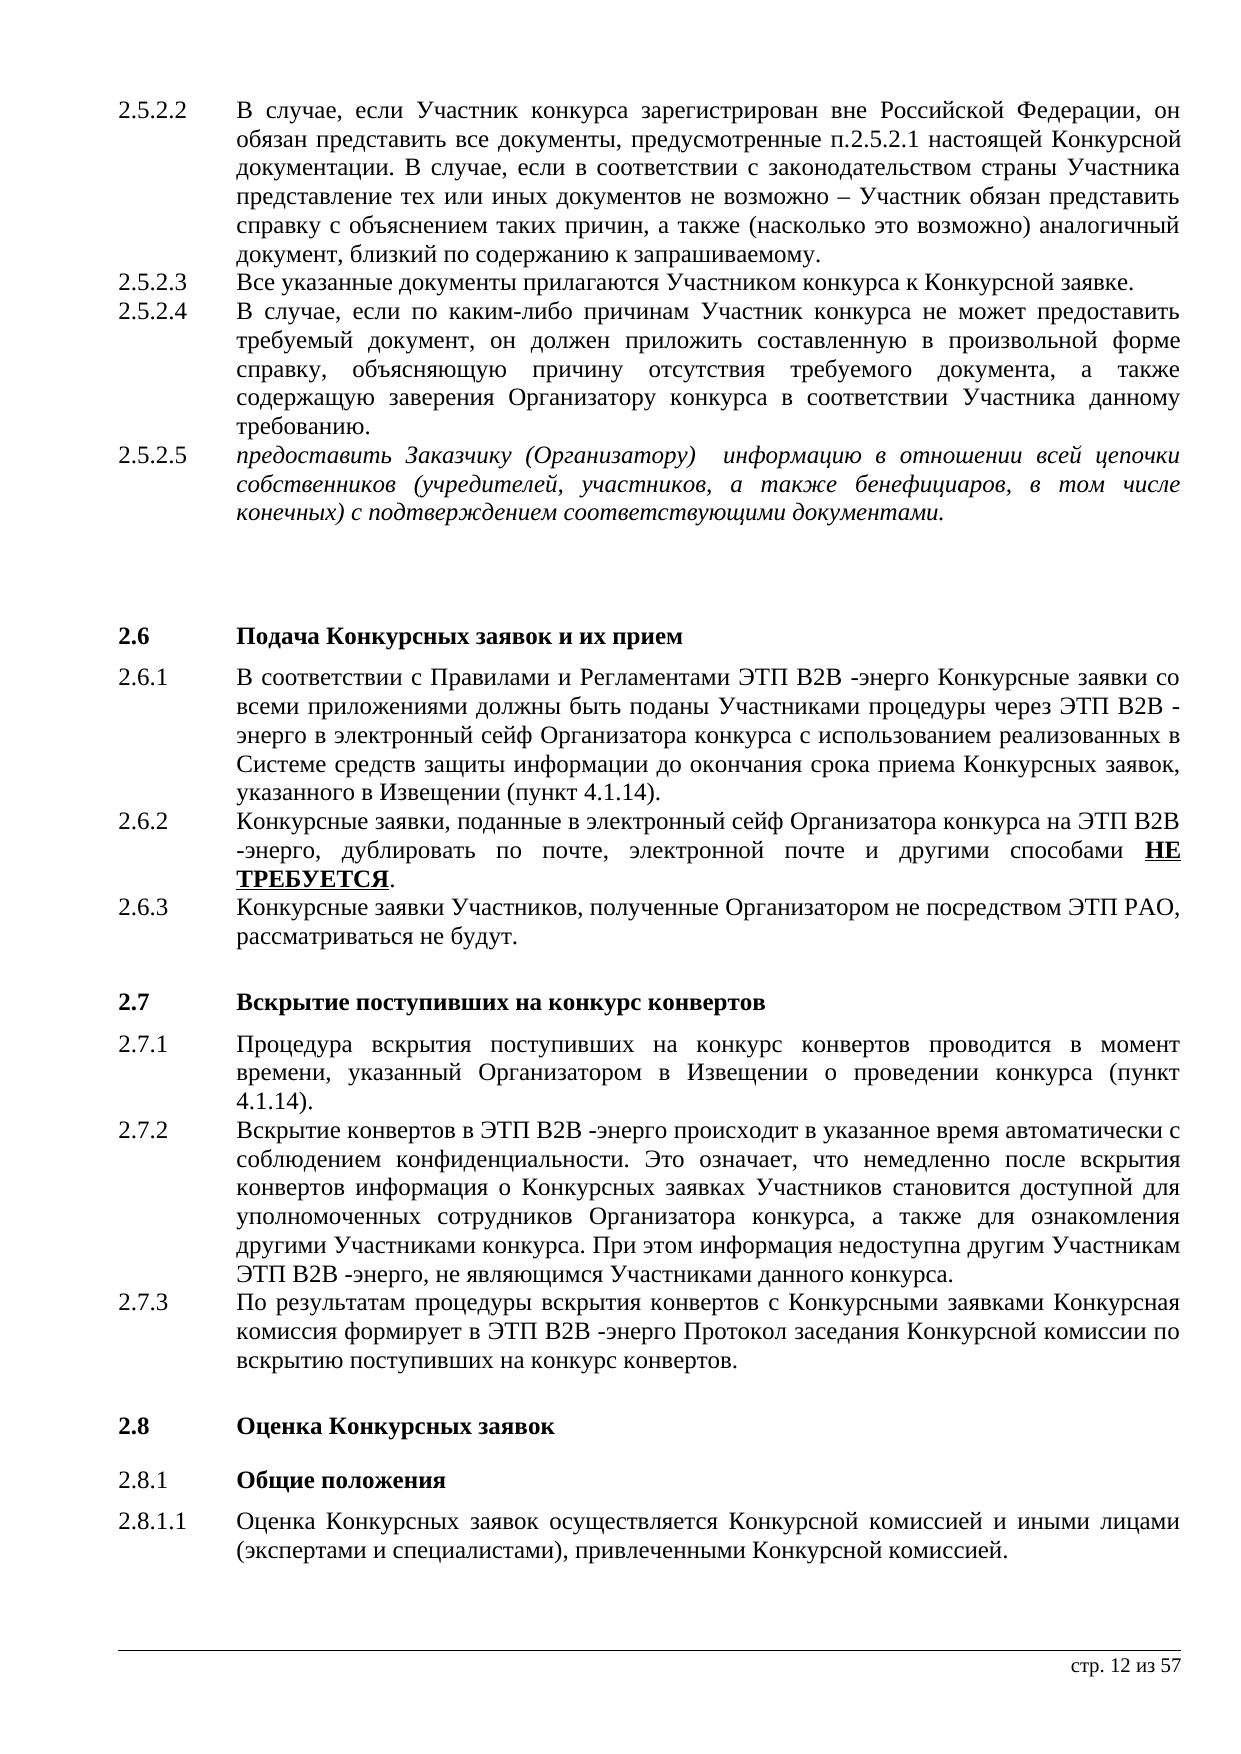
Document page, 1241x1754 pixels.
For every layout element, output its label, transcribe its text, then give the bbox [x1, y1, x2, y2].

subtitle Подача Конкурсных заявок и их прием [118, 621, 1181, 650]
list Конкурсные заявки Участников, полученные Организатором не посредством ЭТП РАО, рассматриваться не будут. [118, 892, 1181, 950]
subtitle Вскрытие поступивших на конкурс конвертов [118, 987, 1181, 1016]
list Вскрытие конвертов в ЭТП В2В -энерго происходит в указанное время автоматически с соблюдением конфиденциальности. Это означает, что немедленно после вскрытия конвертов информация о Конкурсных заявках Участников становится доступной для уполномоченных сотрудников Организатора конкурса, а также для ознакомления другими Участниками конкурса. При этом информация недоступна другим Участникам ЭТП В2В -энерго, не являющимся Участниками данного конкурса. [118, 1115, 1181, 1287]
list В случае, если по каким-либо причинам Участник конкурса не может предоставить требуемый документ, он должен приложить составленную в произвольной форме справку, объясняющую причину отсутствия требуемого документа, а также содержащую заверения Организатору конкурса в соответствии Участника данному требованию. [118, 296, 1181, 440]
list По результатам процедуры вскрытия конвертов с Конкурсными заявками Конкурсная комиссия формирует в ЭТП В2В -энерго Протокол заседания Конкурсной комиссии по вскрытию поступивших на конкурс конвертов. [118, 1287, 1181, 1374]
list предоставить Заказчику (Организатору) информацию в отношении всей цепочки собственников (учредителей, участников, а также бенефициаров, в том числе конечных) с подтверждением соответствующими документами. [118, 440, 1181, 526]
subtitle Оценка Конкурсных заявок [118, 1411, 1181, 1440]
list Конкурсные заявки, поданные в электронный сейф Организатора конкурса на ЭТП В2В -энерго, дублировать по почте, электронной почте и другими способами НЕ ТРЕБУЕТСЯ. [118, 806, 1181, 892]
list Все указанные документы прилагаются Участником конкурса к Конкурсной заявке. [118, 267, 1181, 296]
list Оценка Конкурсных заявок осуществляется Конкурсной комиссией и иными лицами (экспертами и специалистами), привлеченными Конкурсной комиссией. [118, 1506, 1181, 1564]
list Общие положения [118, 1465, 1181, 1494]
